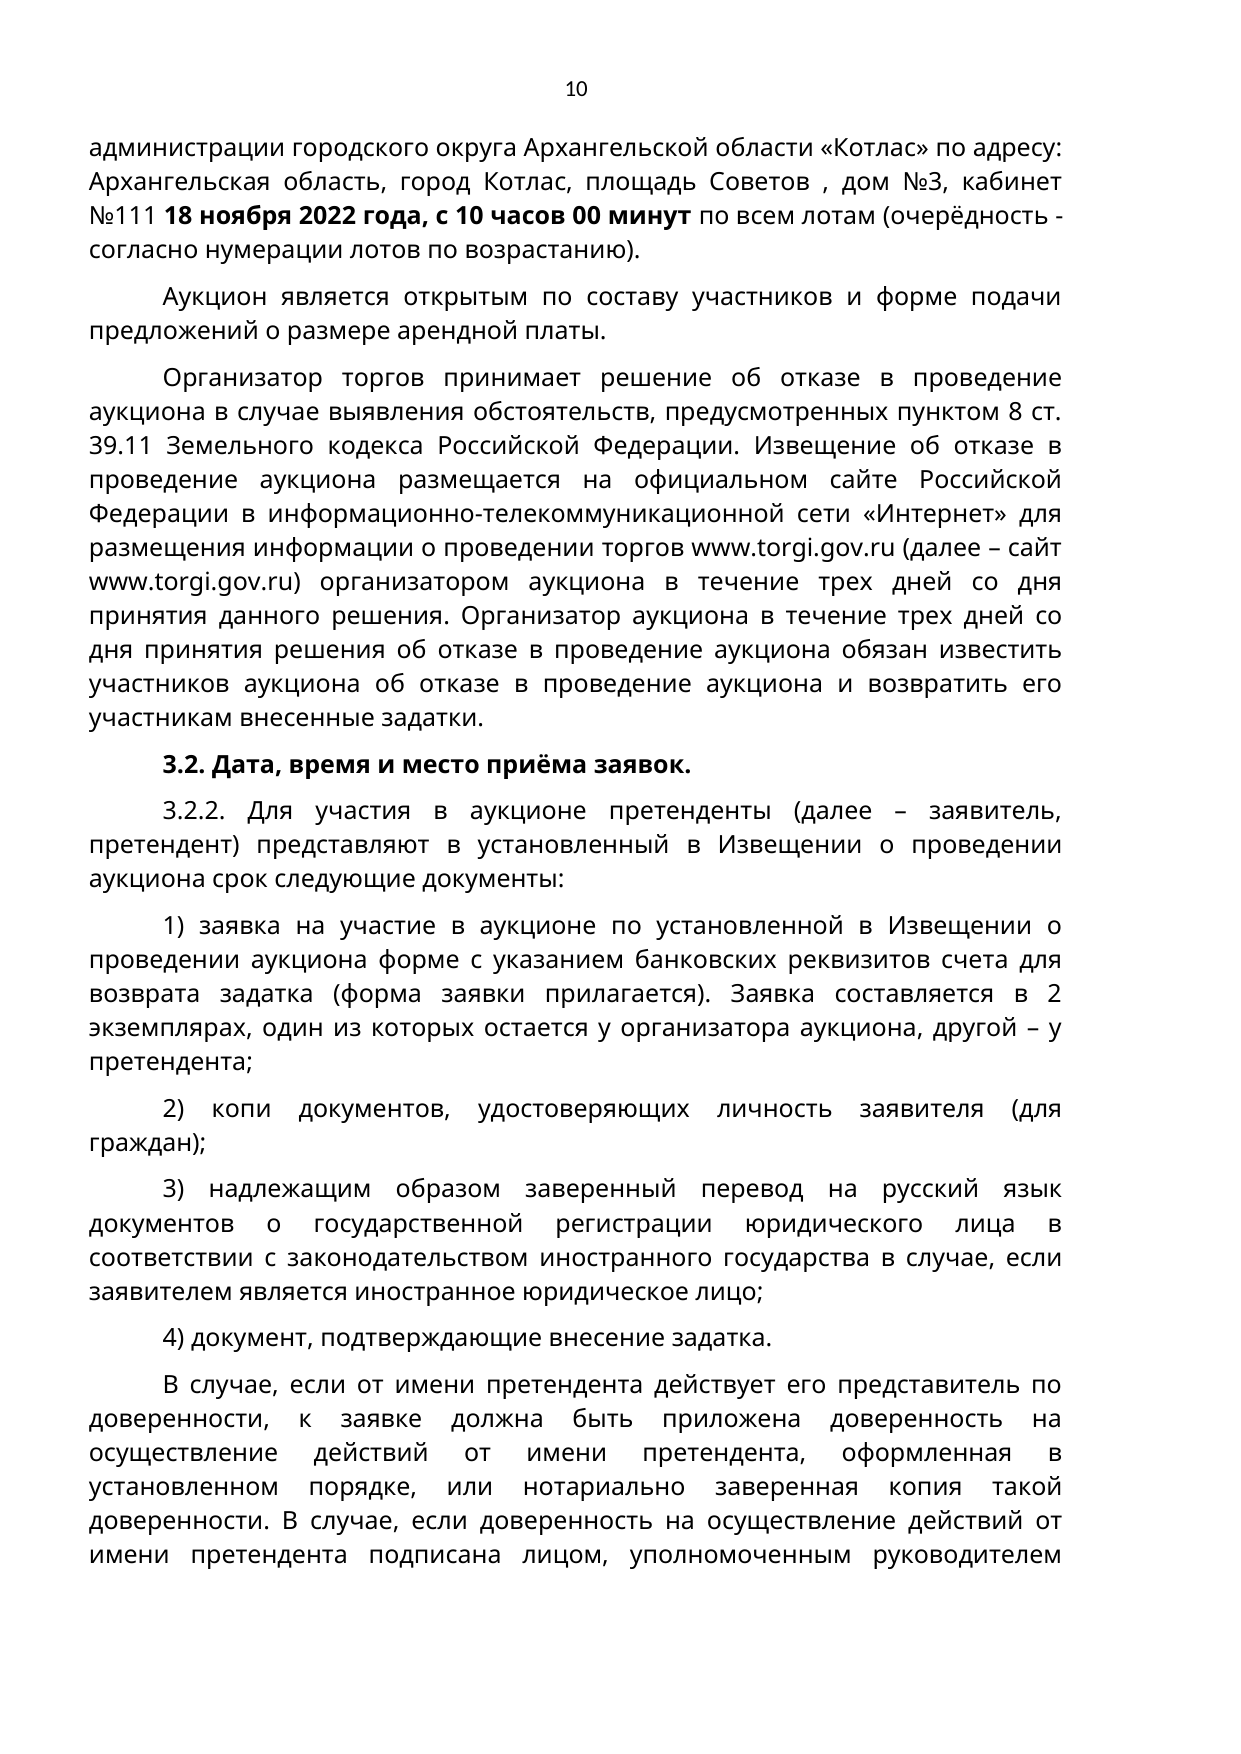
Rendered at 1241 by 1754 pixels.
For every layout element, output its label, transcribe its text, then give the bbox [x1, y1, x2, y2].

text 1) заявка на участие в аукционе по установленной в Извещении о проведении аукциона форме с указанием банковских реквизитов счета для возврата задатка (форма заявки прилагается). Заявка составляется в 2 экземплярах, один из которых остается у организатора аукциона, другой – у претендента; [89, 908, 1063, 1078]
text 3.2.2. Для участия в аукционе претенденты (далее – заявитель, претендент) представляют в установленный в Извещении о проведении аукциона срок следующие документы: [89, 793, 1063, 895]
text 4) документ, подтверждающие внесение задатка. [89, 1320, 1063, 1354]
text 2) копи документов, удостоверяющих личность заявителя (для граждан); [89, 1091, 1063, 1159]
text 3) надлежащим образом заверенный перевод на русский язык документов о государственной регистрации юридического лица в соответствии с законодательством иностранного государства в случае, если заявителем является иностранное юридическое лицо; [89, 1171, 1063, 1307]
text Аукцион является открытым по составу участников и форме подачи предложений о размере арендной платы. [89, 279, 1063, 347]
text Организатор торгов принимает решение об отказе в проведение аукциона в случае выявления обстоятельств, предусмотренных пунктом 8 ст. 39.11 Земельного кодекса Российской Федерации. Извещение об отказе в проведение аукциона размещается на официальном сайте Российской Федерации в информационно-телекоммуникационной сети «Интернет» для размещения информации о проведении торгов www.torgi.gov.ru (далее – сайт www.torgi.gov.ru) организатором аукциона в течение трех дней со дня принятия данного решения. Организатор аукциона в течение трех дней со дня принятия решения об отказе в проведение аукциона обязан известить участников аукциона об отказе в проведение аукциона и возвратить его участникам внесенные задатки. [89, 359, 1063, 734]
text 3.2. Дата, время и место приёма заявок. [89, 746, 1063, 781]
